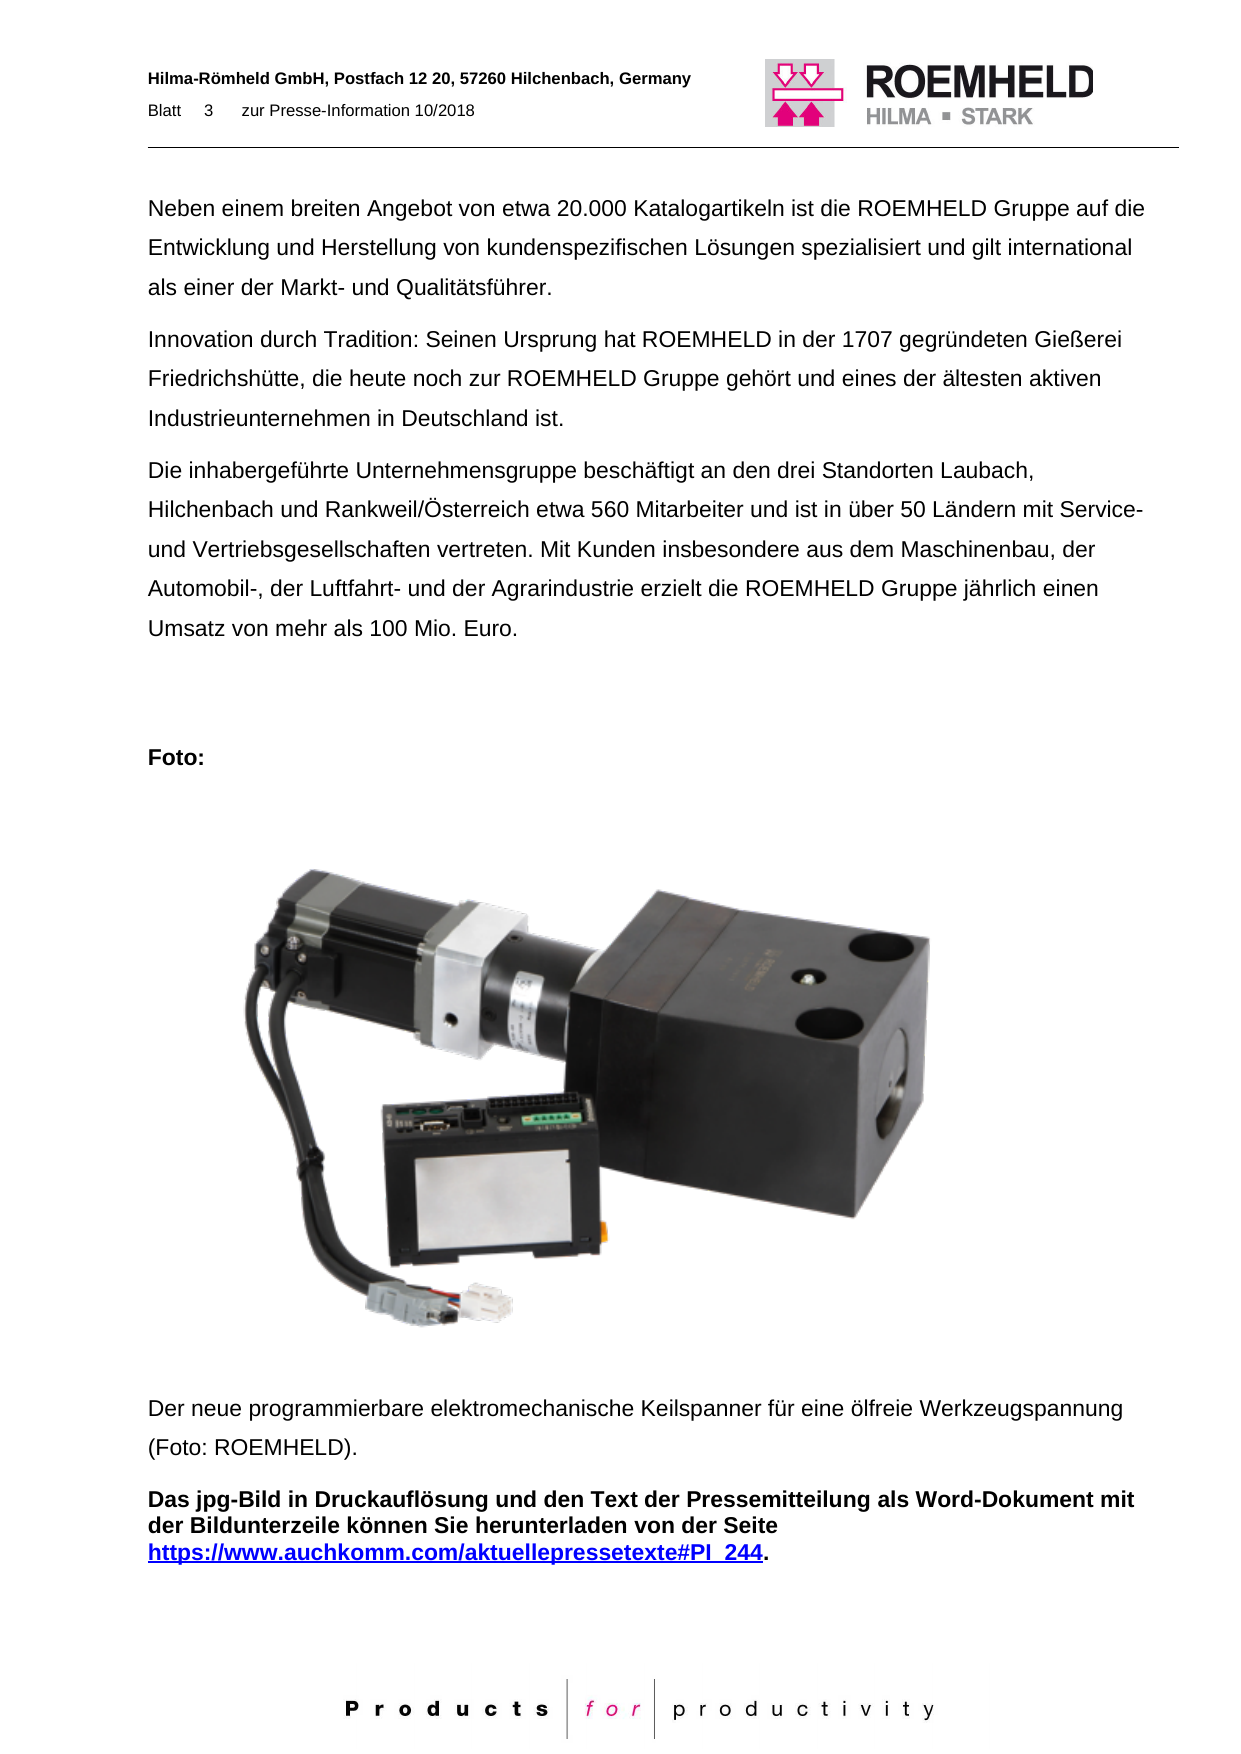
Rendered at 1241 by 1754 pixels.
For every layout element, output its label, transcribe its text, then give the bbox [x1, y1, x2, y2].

text Foto: [148, 744, 1162, 771]
text Das jpg-Bild in Druckauflösung und den Text der Pressemitteilung als Word-Dokument mit der Bildunterzeile können Sie herunterladen von der Seite https://www.auchkomm.com/aktuellepressetexte#PI_244. [148, 1486, 1162, 1565]
text Die inhabergeführte Unternehmensgruppe beschäftigt an den drei Standorten Laubach, Hilchenbach und Rankweil/Österreich etwa 560 Mitarbeiter und ist in über 50 Ländern mit Service- und Vertriebsgesellschaften vertreten. Mit Kunden insbesondere aus dem Maschinenbau, der Automobil-, der Luftfahrt- und der Agrarindustrie erzielt die ROEMHELD Gruppe jährlich einen Umsatz von mehr als 100 Mio. Euro. [148, 457, 1162, 641]
text Der neue programmierbare elektromechanische Keilspanner für eine ölfreie Werkzeugspannung (Foto: ROEMHELD). [148, 1394, 1162, 1460]
text Innovation durch Tradition: Seinen Ursprung hat ROEMHELD in der 1707 gegründeten Gießerei Friedrichshütte, die heute noch zur ROEMHELD Gruppe gehört und eines der ältesten aktiven Industrieunternehmen in Deutschland ist. [148, 326, 1162, 431]
picture [299, 1663, 990, 1749]
picture [763, 59, 1093, 126]
picture [147, 783, 1025, 1368]
text Neben einem breiten Angebot von etwa 20.000 Katalogartikeln ist die ROEMHELD Gruppe auf die Entwicklung und Herstellung von kundenspezifischen Lösungen spezialisiert und gilt international als einer der Markt- und Qualitätsführer. [148, 195, 1162, 300]
